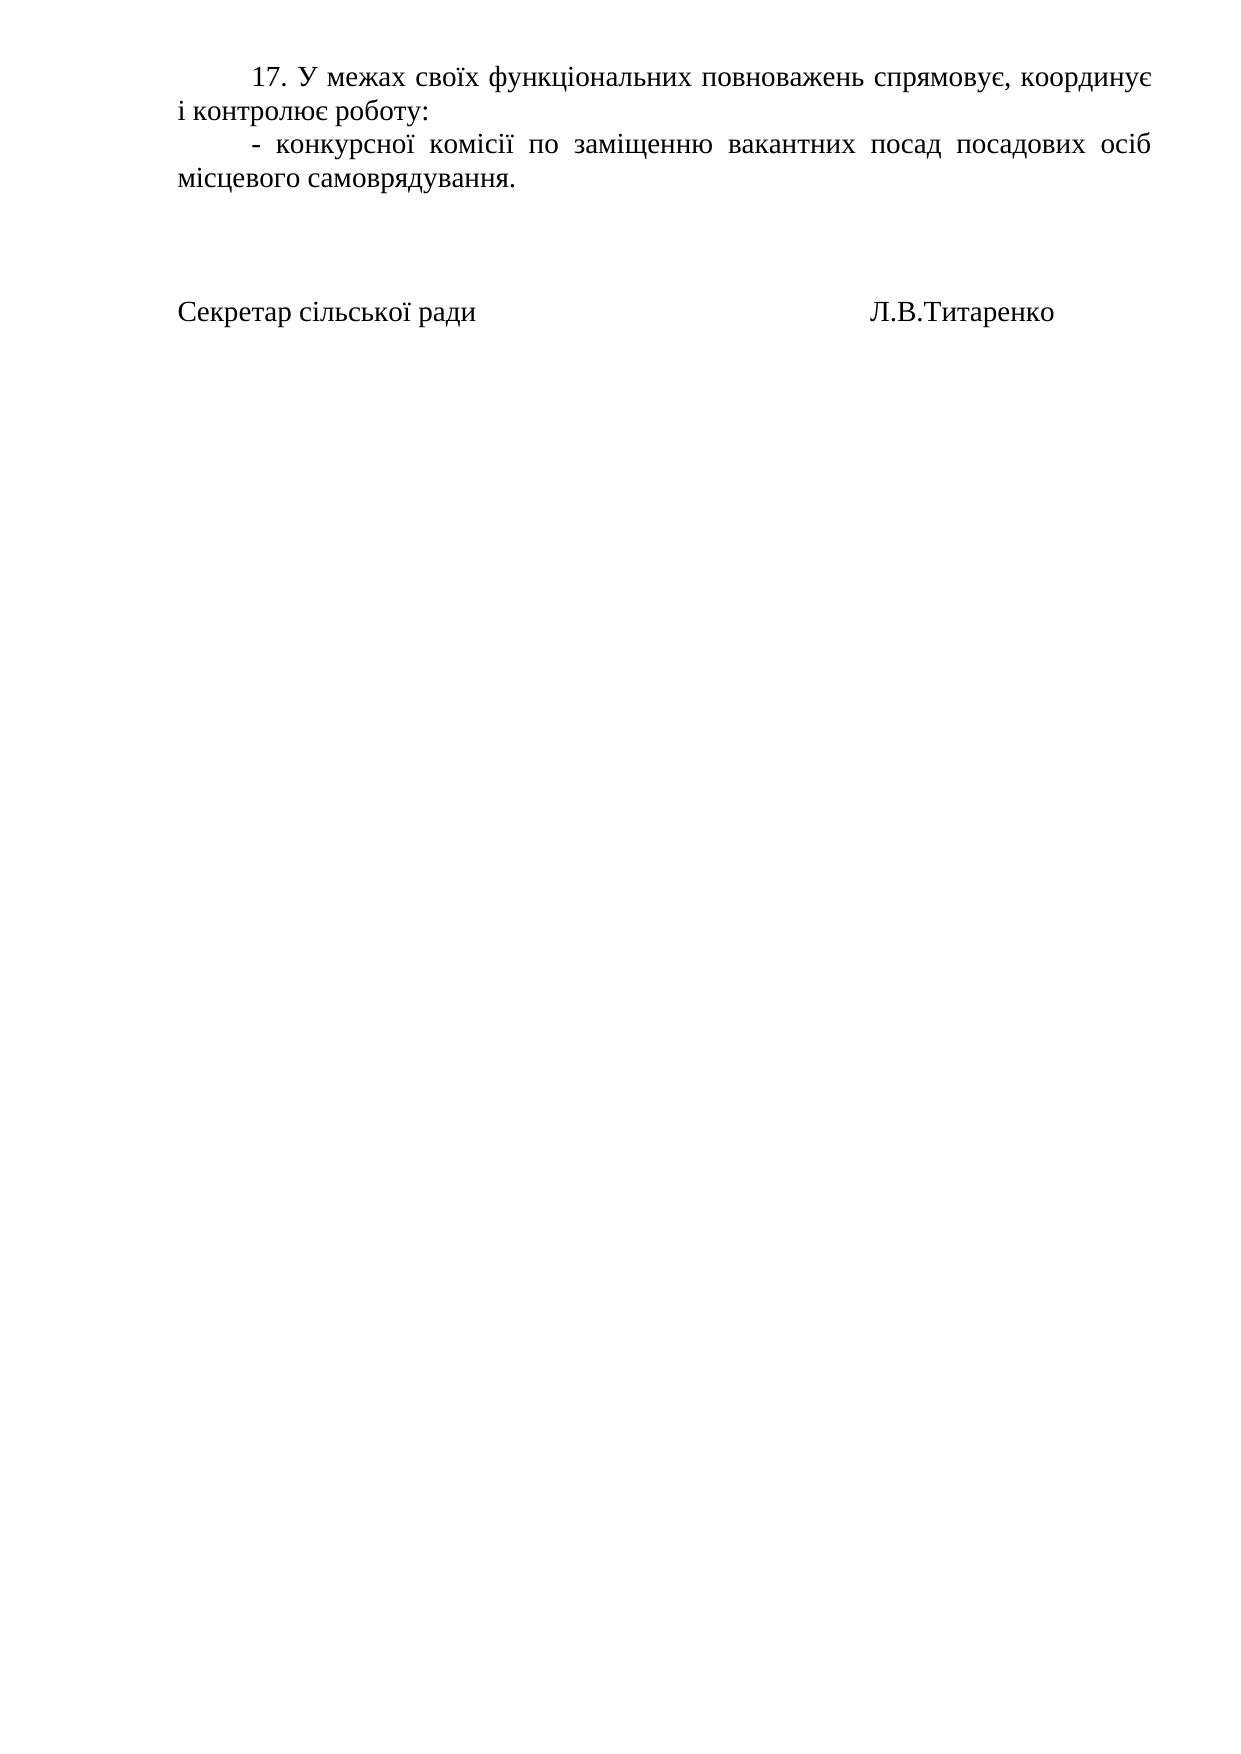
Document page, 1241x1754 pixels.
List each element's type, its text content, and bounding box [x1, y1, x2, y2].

text 17. У межах своїх функціональних повноважень спрямовує, координує і контролює роботу: [177, 59, 1152, 126]
text - конкурсної комісії по заміщенню вакантних посад посадових осіб місцевого самоврядування. [177, 126, 1152, 193]
text Секретар сільської ради Л.В.Титаренко [177, 294, 1152, 327]
